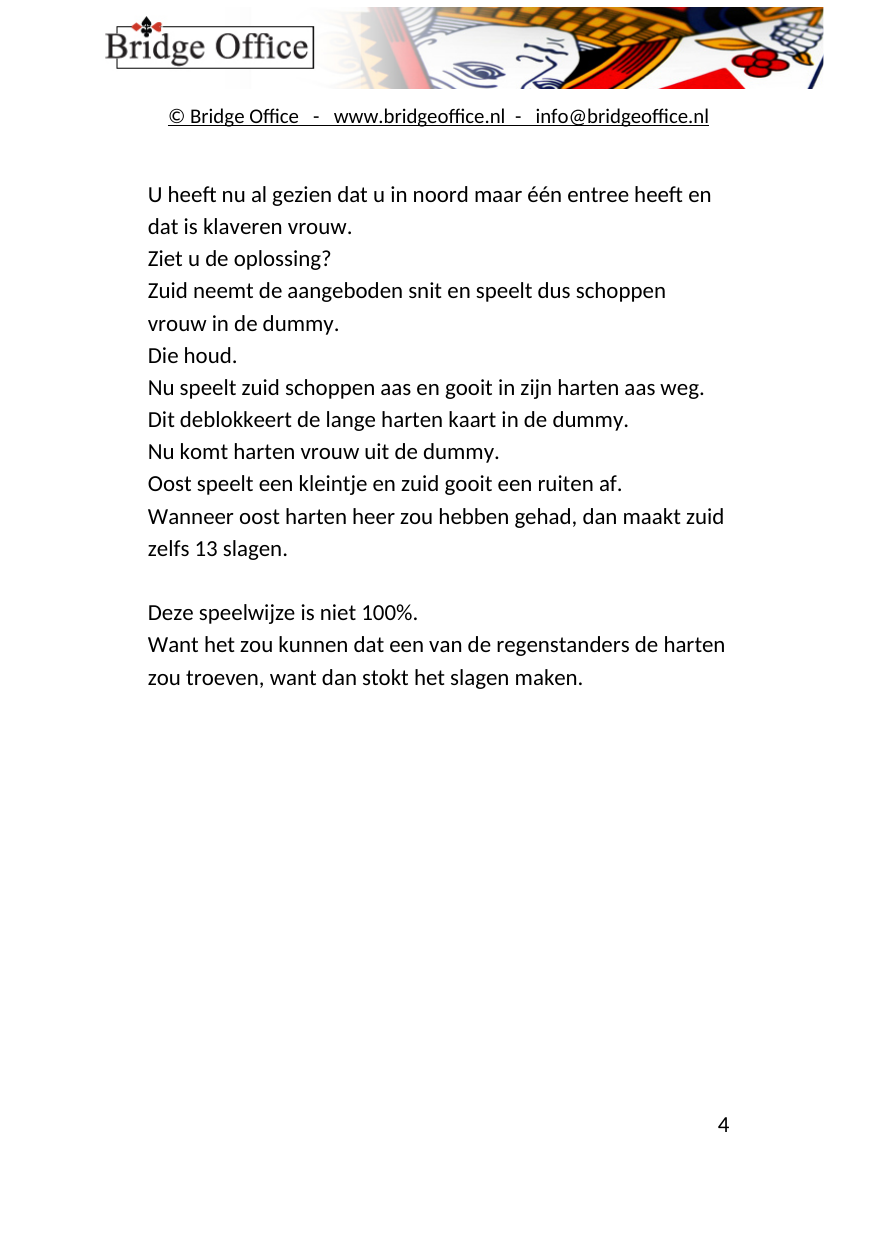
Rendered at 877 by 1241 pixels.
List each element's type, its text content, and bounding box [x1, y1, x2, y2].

text Die houd. [148, 341, 729, 369]
picture [78, 7, 824, 89]
text Ziet u de oplossing? [148, 244, 729, 272]
text Deze speelwijze is niet 100%. [148, 598, 729, 626]
text Dit deblokkeert de lange harten kaart in de dummy. [148, 405, 729, 433]
text Nu speelt zuid schoppen aas en gooit in zijn harten aas weg. [148, 373, 729, 401]
text Zuid neemt de aangeboden snit en speelt dus schoppen vrouw in de dummy. [148, 276, 729, 337]
text U heeft nu al gezien dat u in noord maar één entree heeft en dat is klaveren vrouw. [148, 148, 729, 240]
text Nu komt harten vrouw uit de dummy. [148, 437, 729, 465]
text Oost speelt een kleintje en zuid gooit een ruiten af. [148, 469, 729, 498]
text Want het zou kunnen dat een van de regenstanders de harten zou troeven, want dan stokt het slagen maken. [148, 631, 729, 691]
text Wanneer oost harten heer zou hebben gehad, dan maakt zuid zelfs 13 slagen. [148, 502, 729, 562]
